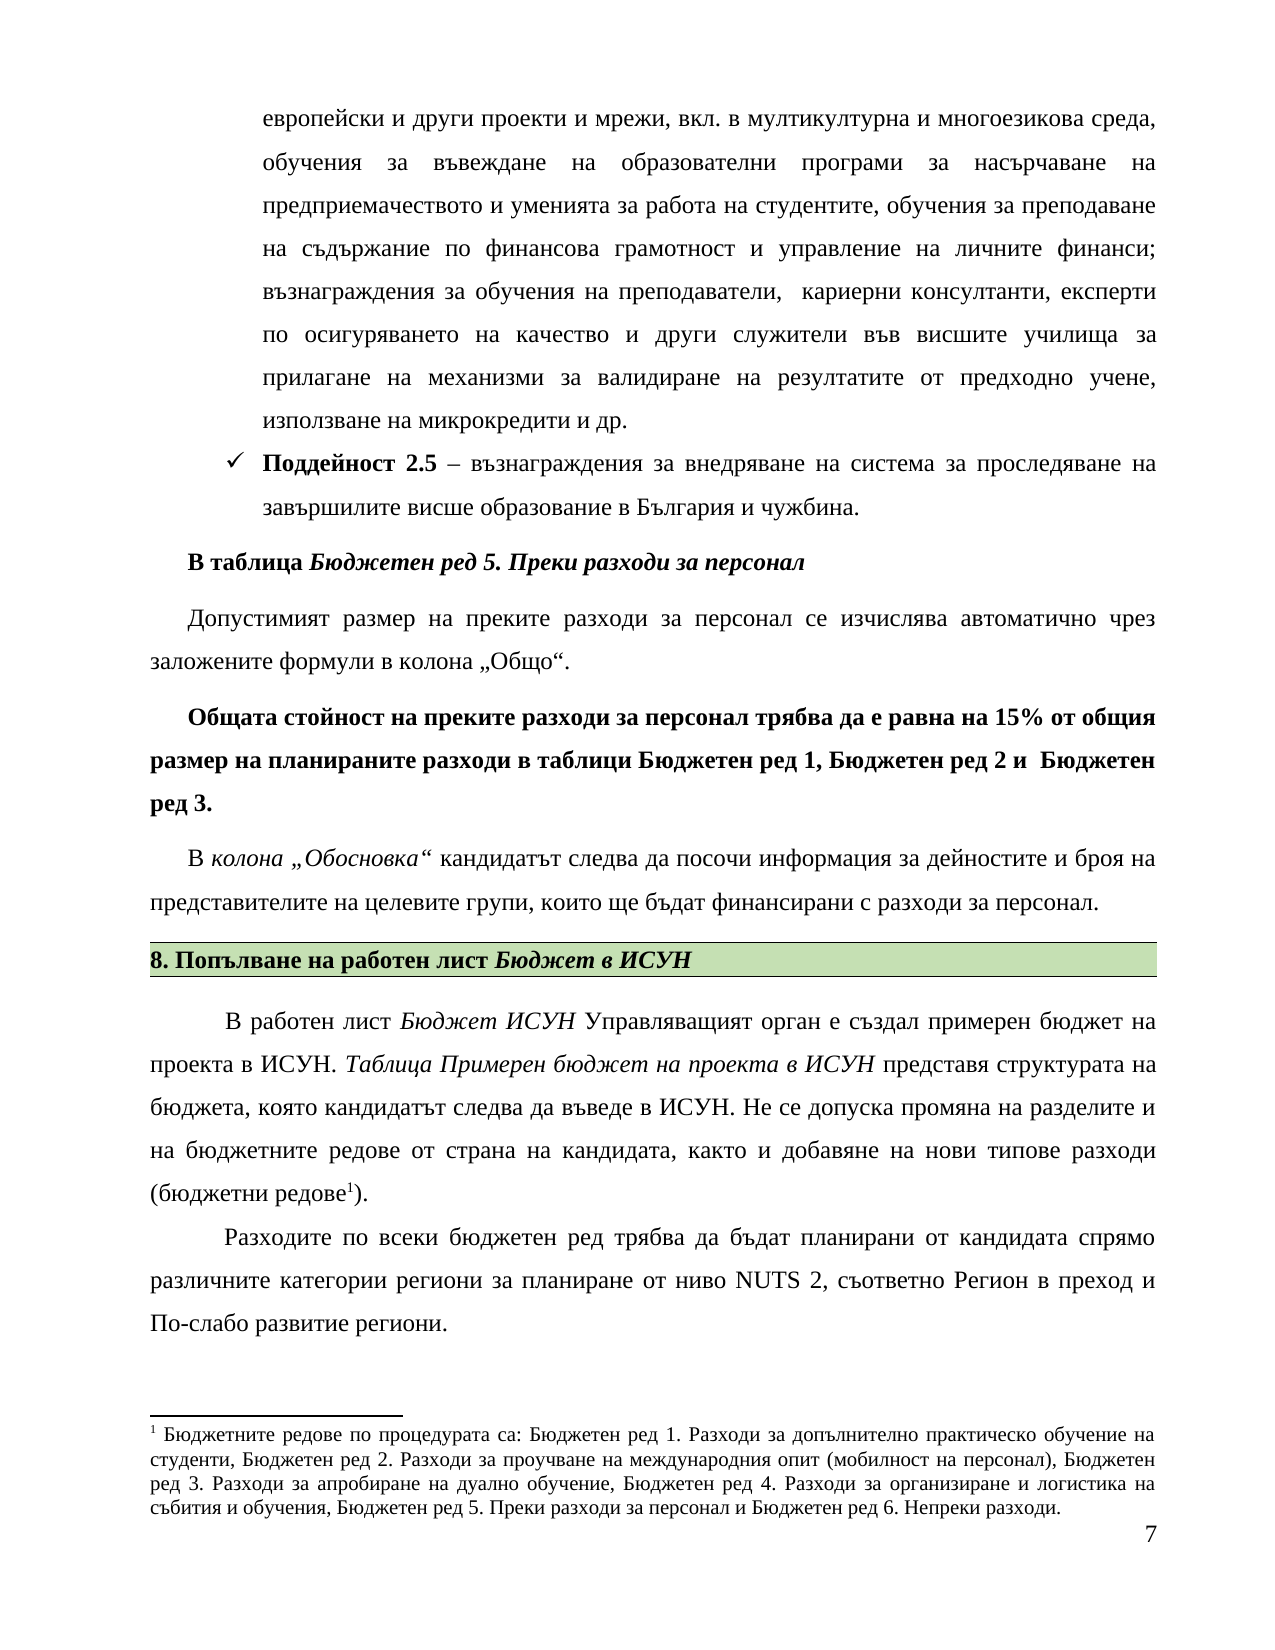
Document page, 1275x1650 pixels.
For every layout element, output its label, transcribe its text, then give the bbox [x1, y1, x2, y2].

text В таблица Бюджетен ред 5. Преки разходи за персонал [150, 547, 1157, 576]
text В колона „Обосновка“ кандидатът следва да посочи информация за дейностите и броя на представителите на целевите групи, които ще бъдат финансирани с разходи за персонал. [150, 843, 1157, 915]
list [225, 103, 1157, 434]
text Общата стойност на преките разходи за персонал трябва да е равна на 15% от общия размер на планираните разходи в таблици Бюджетен ред 1, Бюджетен ред 2 и Бюджетен ред 3. [150, 702, 1157, 817]
text В работен лист Бюджет ИСУН Управляващият орган е създал примерен бюджет на проекта в ИСУН. Таблица Примерен бюджет на проекта в ИСУН представя структурата на бюджета, която кандидатът следва да въведе в ИСУН. Не се допуска промяна на разделите и на бюджетните редове от страна на кандидата, както и добавяне на нови типове разходи (бюджетни редове). [150, 1006, 1157, 1207]
text 8. Попълване на работен лист Бюджет в ИСУН [150, 943, 1157, 976]
list Поддейност 2.5 – възнаграждения за внедряване на система за проследяване на завършилите висше образование в България и чужбина. [225, 448, 1157, 520]
text Допустимият размер на преките разходи за персонал се изчислява автоматично чрез заложените формули в колона „Общо“. [150, 603, 1157, 675]
list Разходите по всеки бюджетен ред трябва да бъдат планирани от кандидата спрямо различните категории региони за планиране от ниво NUTS 2, съответно Регион в преход и По-слабо развитие региони. [150, 1222, 1157, 1337]
